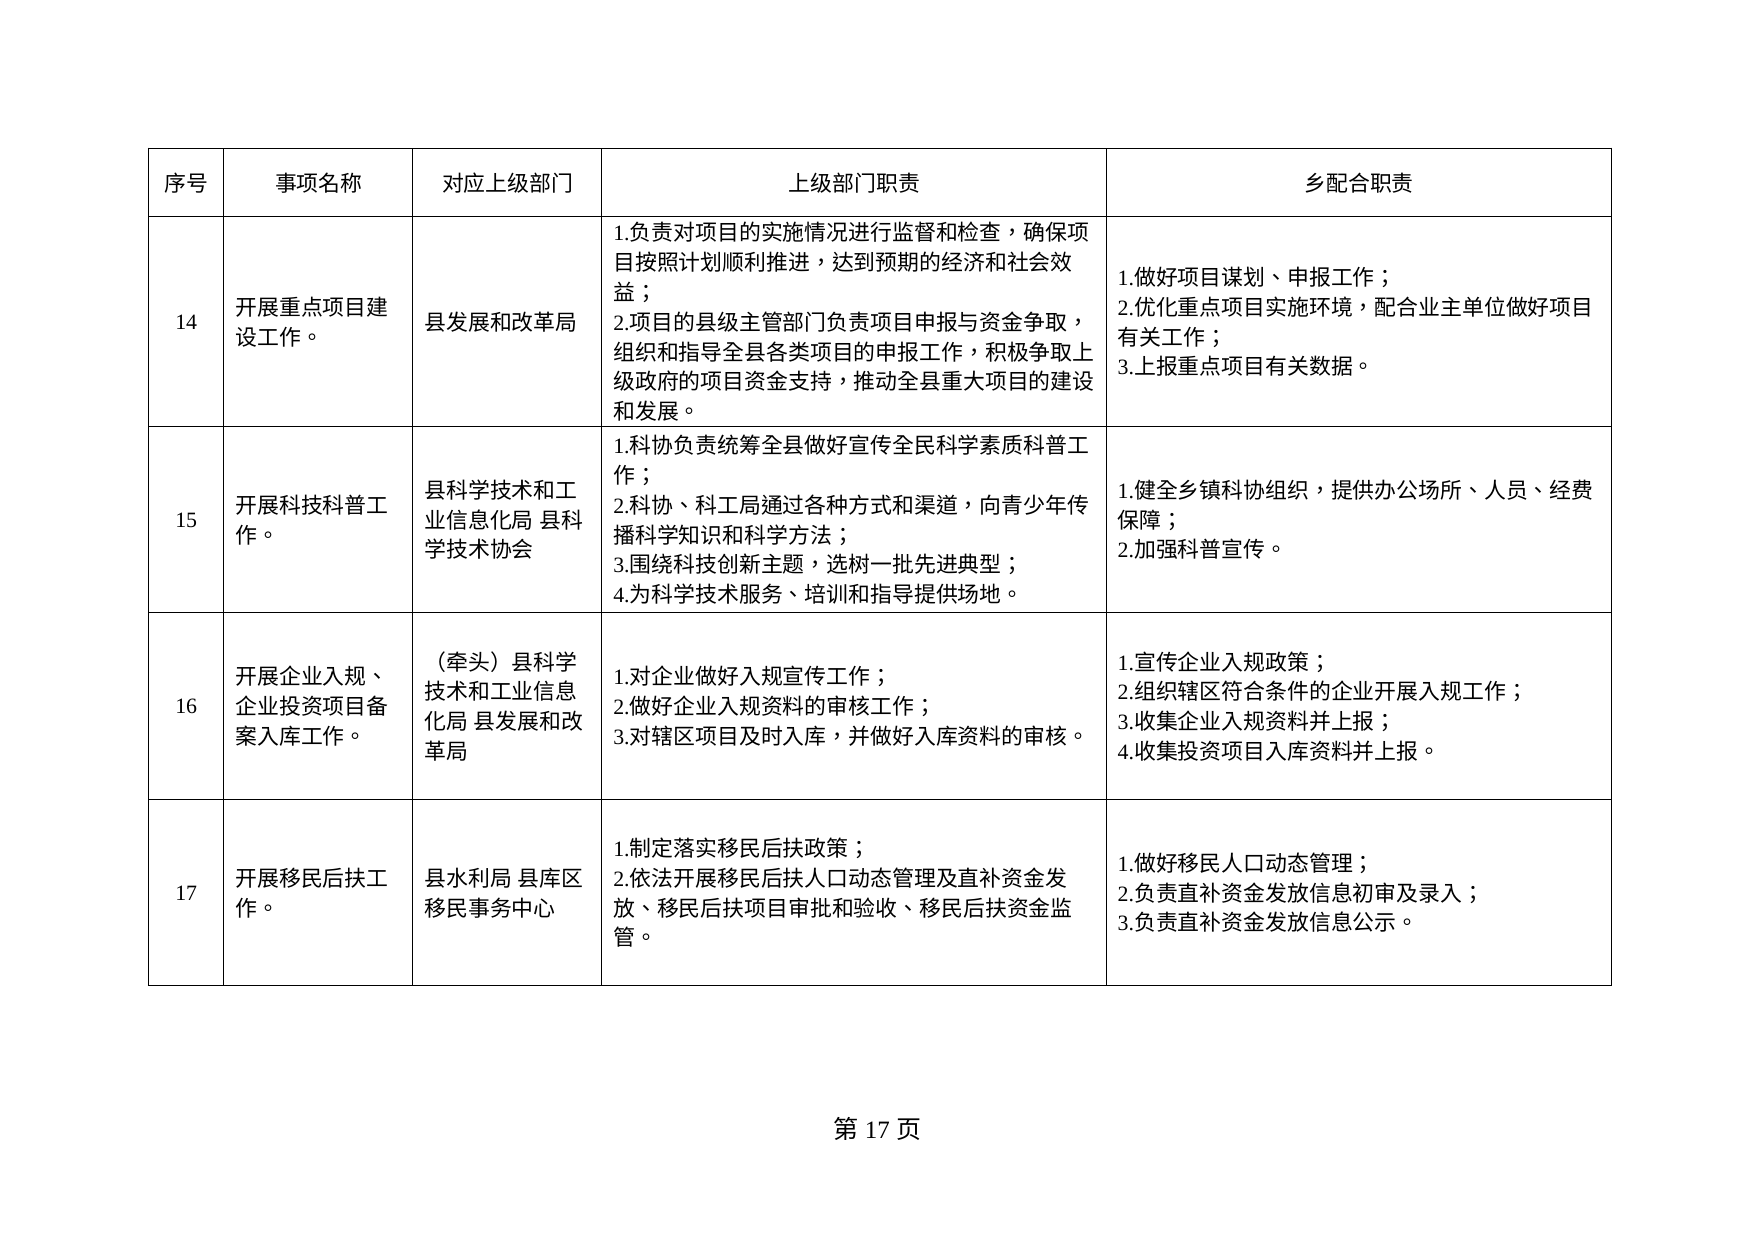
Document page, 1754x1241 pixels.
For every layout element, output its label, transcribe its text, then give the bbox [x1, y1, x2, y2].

table_cell 开展科技科普工作。 [224, 427, 412, 612]
table_header 事项名称 [224, 149, 412, 216]
table_cell 开展重点项目建设工作。 [224, 217, 412, 426]
table_cell 1.科协负责统筹全县做好宣传全民科学素质科普工作； 2.科协、科工局通过各种方式和渠道，向青少年传播科学知识和科学方法； 3.围绕科技创新主题，选树一批先进典型； 4.为科学技术服务、培训和指导提供场地。 [602, 427, 1106, 612]
table_cell 1.做好移民人口动态管理； 2.负责直补资金发放信息初审及录入； 3.负责直补资金发放信息公示。 [1107, 800, 1611, 985]
table_header 对应上级部门 [413, 149, 601, 216]
table_cell 县水利局 县库区移民事务中心 [413, 800, 601, 985]
table_cell 1.制定落实移民后扶政策； 2.依法开展移民后扶人口动态管理及直补资金发放、移民后扶项目审批和验收、移民后扶资金监管。 [602, 800, 1106, 985]
table_header 乡配合职责 [1107, 149, 1611, 216]
table_header 上级部门职责 [602, 149, 1106, 216]
table_cell 16 [149, 613, 223, 799]
table_cell 1.对企业做好入规宣传工作； 2.做好企业入规资料的审核工作； 3.对辖区项目及时入库，并做好入库资料的审核。 [602, 613, 1106, 799]
table_cell 1.负责对项目的实施情况进行监督和检查，确保项目按照计划顺利推进，达到预期的经济和社会效益； 2.项目的县级主管部门负责项目申报与资金争取，组织和指导全县各类项目的申报工作，积极争取上级政府的项目资金支持，推动全县重大项目的建设和发展。 [602, 217, 1106, 426]
table_cell 县发展和改革局 [413, 217, 601, 426]
table_cell （牵头）县科学技术和工业信息化局 县发展和改革局 [413, 613, 601, 799]
table_cell 17 [149, 800, 223, 985]
table_cell 1.宣传企业入规政策； 2.组织辖区符合条件的企业开展入规工作； 3.收集企业入规资料并上报； 4.收集投资项目入库资料并上报。 [1107, 613, 1611, 799]
table_cell 14 [149, 217, 223, 426]
table_cell 开展移民后扶工作。 [224, 800, 412, 985]
table_cell 开展企业入规、企业投资项目备案入库工作。 [224, 613, 412, 799]
table_header 序号 [149, 149, 223, 216]
table_cell 县科学技术和工业信息化局 县科学技术协会 [413, 427, 601, 612]
table_cell 1.健全乡镇科协组织，提供办公场所、人员、经费保障； 2.加强科普宣传。 [1107, 427, 1611, 612]
table_cell 15 [149, 427, 223, 612]
table_cell 1.做好项目谋划、申报工作； 2.优化重点项目实施环境，配合业主单位做好项目有关工作； 3.上报重点项目有关数据。 [1107, 217, 1611, 426]
